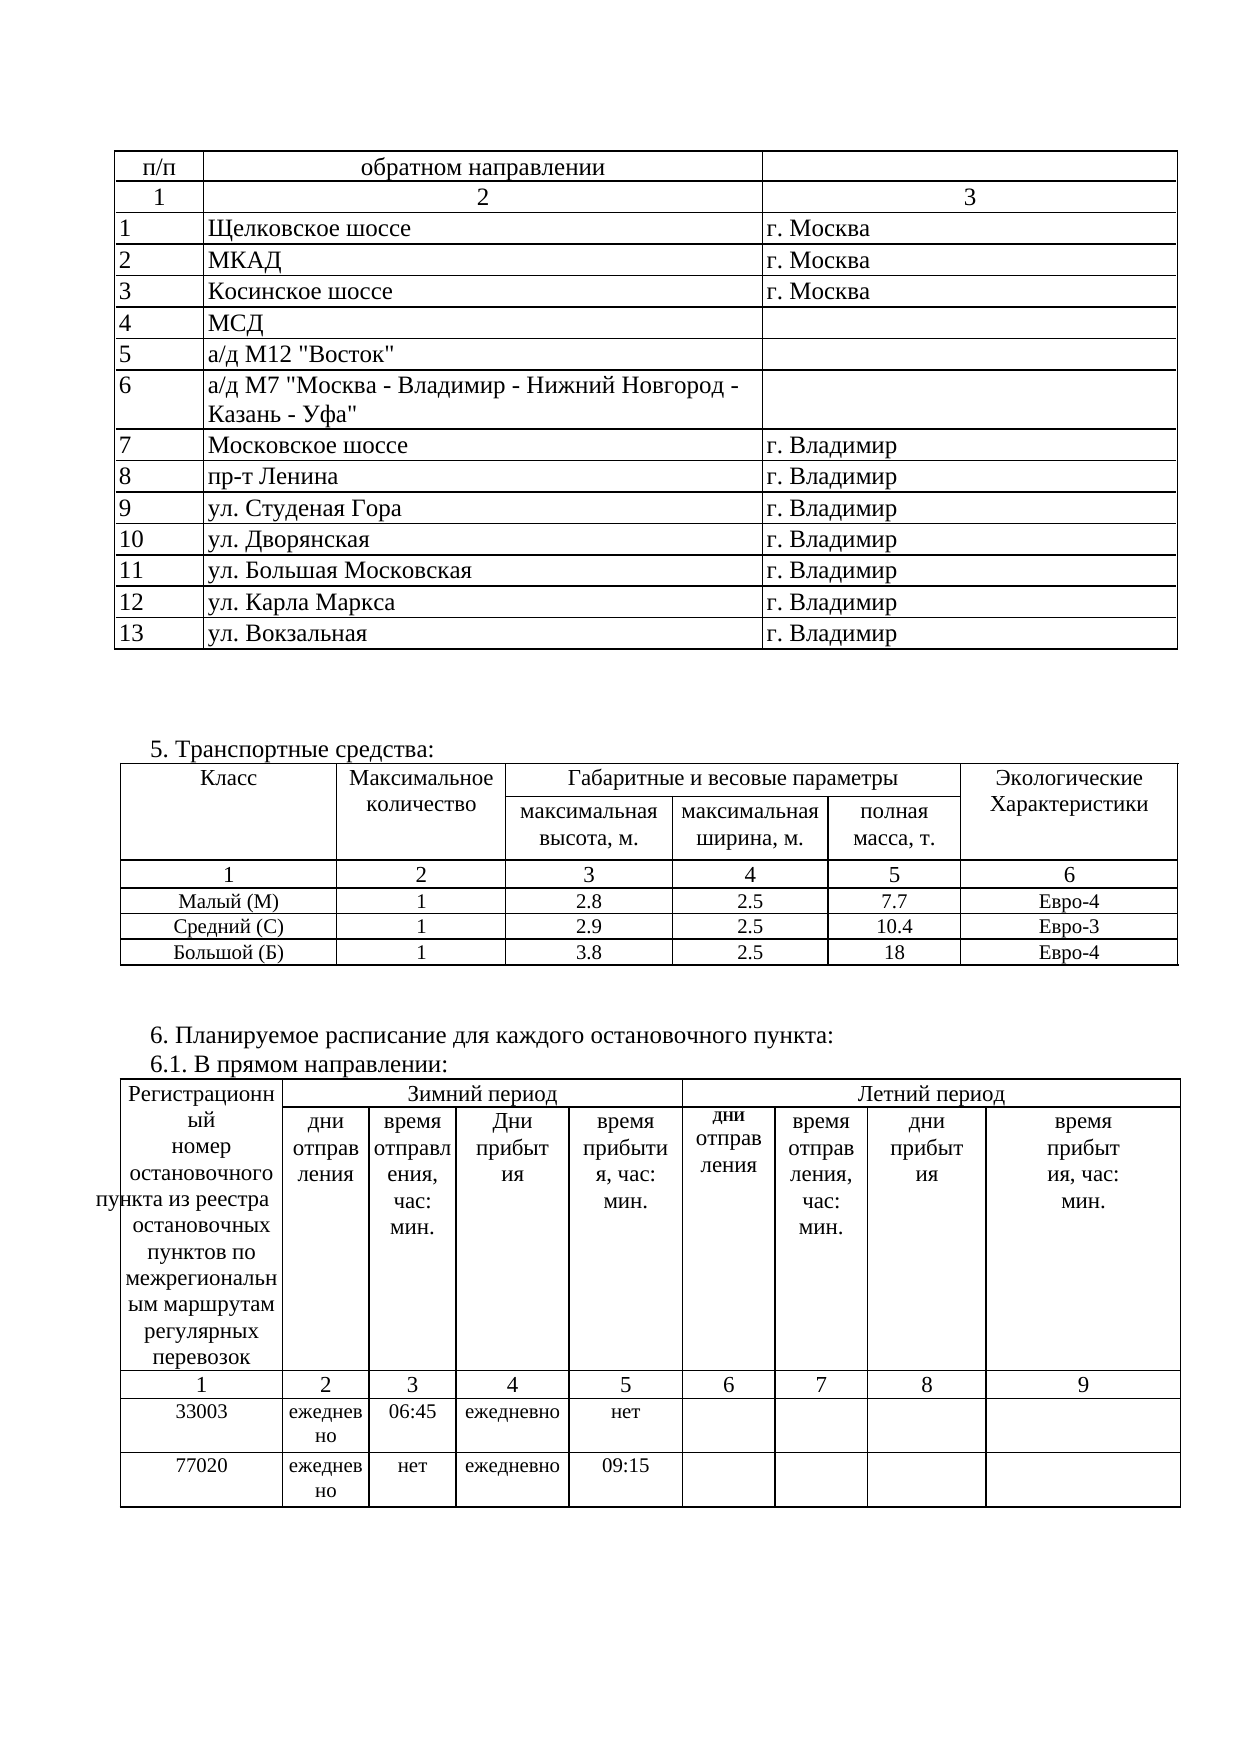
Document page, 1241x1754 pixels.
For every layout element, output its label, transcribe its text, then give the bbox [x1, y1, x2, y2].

table_cell [763, 369, 1177, 428]
table_cell 1 [121, 861, 336, 887]
table_header Летний период [683, 1080, 1180, 1106]
table_cell 2 [204, 182, 762, 212]
table_cell время отправл ения, час: мин. [370, 1108, 455, 1369]
table_cell 2.5 [673, 889, 827, 913]
table_cell 5 [829, 861, 960, 887]
table_cell 2.8 [506, 889, 672, 913]
table_header Максимальное количество [337, 764, 505, 859]
table_cell 5 [570, 1371, 682, 1397]
table_cell дни прибыт ия [868, 1108, 985, 1369]
table_cell Косинское шоссе [204, 276, 762, 306]
table_cell 4 [457, 1371, 568, 1397]
table_cell [987, 1399, 1180, 1452]
table_cell г. Москва [763, 275, 1177, 306]
table_cell МСД [204, 308, 762, 338]
table_cell 3 [370, 1371, 455, 1397]
table_cell [987, 1453, 1180, 1506]
table_cell г. Владимир [763, 585, 1177, 617]
table_cell Московское шоссе [204, 430, 762, 459]
table_cell 77020 [121, 1453, 282, 1506]
table_cell 1 [115, 181, 203, 212]
table_cell ДНИ отправ ления [683, 1108, 774, 1369]
table_cell 33003 [121, 1399, 282, 1452]
table_cell 7 [776, 1371, 867, 1397]
table_cell 2.5 [673, 914, 827, 938]
table_cell 8 [115, 461, 203, 491]
table_cell 1 [337, 889, 505, 913]
table_cell нет [370, 1453, 455, 1506]
table_cell [683, 1399, 774, 1452]
table_cell пр-т Ленина [204, 461, 762, 491]
text 5. Транспортные средства: [150, 734, 1090, 762]
table_cell 09:15 [570, 1453, 682, 1506]
table_cell г. Владимир [763, 617, 1177, 648]
table_cell Евро-4 [961, 940, 1177, 964]
table_cell время отправ ления, час: мин. [776, 1108, 867, 1369]
table_cell Евро-4 [961, 889, 1177, 913]
table_cell Большой (Б) [121, 940, 336, 964]
table_cell 2 [283, 1371, 368, 1397]
table_cell [868, 1453, 985, 1506]
table_cell г. Владимир [763, 554, 1177, 585]
table_cell 2.9 [506, 914, 672, 938]
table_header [204, 152, 762, 180]
table_cell время прибыти я, час: мин. [570, 1108, 682, 1369]
table_cell ежедневно [283, 1453, 368, 1506]
table_cell 13 [115, 618, 203, 648]
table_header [121, 1080, 282, 1369]
table_header Экологические Характеристики [961, 764, 1177, 859]
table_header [763, 152, 1177, 180]
table_cell ежедневно [457, 1453, 568, 1506]
table_cell а/д М7 "Москва - Владимир - Нижний Новгород - Казань - Уфа" [204, 371, 762, 428]
table_cell ул. Карла Маркса [204, 587, 762, 617]
table_cell г. Москва [763, 243, 1177, 275]
table_cell ул. Дворянская [204, 524, 762, 554]
table_cell 6 [115, 370, 203, 428]
table_cell ул. Вокзальная [204, 618, 762, 648]
table_cell ежедневно [457, 1399, 568, 1452]
table_cell 2 [115, 244, 203, 275]
table_cell 4 [115, 307, 203, 338]
table_cell 3 [115, 276, 203, 306]
table_cell 11 [115, 555, 203, 585]
table_cell 10 [115, 524, 203, 554]
text 6.1. В прямом направлении: [150, 1049, 1090, 1078]
table_cell а/д М12 "Восток" [204, 339, 762, 369]
table_header Зимний период [283, 1080, 682, 1106]
table_cell 1 [121, 1371, 282, 1397]
table_cell 2 [337, 861, 505, 887]
table_cell 06:45 [370, 1399, 455, 1452]
table_cell г. Владимир [763, 428, 1177, 459]
table_cell время прибыт ия, час: мин. [987, 1108, 1180, 1369]
table_cell 1 [115, 213, 203, 243]
table_cell 3.8 [506, 940, 672, 964]
table_cell [683, 1453, 774, 1506]
table_header N п/п [115, 152, 203, 180]
table_cell 6 [961, 861, 1177, 887]
table_header Класс [121, 764, 336, 859]
table_cell Малый (М) [121, 889, 336, 913]
table_cell дни отправ ления [283, 1108, 368, 1369]
table_cell 9 [115, 492, 203, 522]
table_cell Щелковское шоссе [204, 213, 762, 243]
table_cell Дни прибыт ия [457, 1108, 568, 1369]
table_cell 2.5 [673, 940, 827, 964]
table_cell ул. Студеная Гора [204, 493, 762, 522]
table_cell г. Москва [763, 212, 1177, 243]
table_cell [868, 1399, 985, 1452]
table_cell 1 [337, 914, 505, 938]
table_cell 18 [829, 940, 960, 964]
table_cell полная масса, т. [829, 797, 960, 859]
table_cell максимальная высота, м. [506, 797, 672, 859]
table_cell МКАД [204, 245, 762, 275]
table_cell 12 [115, 586, 203, 617]
table_cell максимальная ширина, м. [673, 797, 827, 859]
table_cell 10.4 [829, 914, 960, 938]
table_cell г. Владимир [763, 523, 1177, 554]
table_cell Средний (С) [121, 914, 336, 938]
table_cell г. Владимир [763, 460, 1177, 491]
table_cell 9 [987, 1371, 1180, 1397]
table_cell ул. Большая Московская [204, 556, 762, 585]
table_cell 6 [683, 1371, 774, 1397]
table_cell 3 [506, 861, 672, 887]
table_cell 3 [763, 180, 1177, 212]
table_cell г. Владимир [763, 491, 1177, 522]
table_cell [763, 306, 1177, 338]
table_cell [776, 1399, 867, 1452]
table_cell 7 [115, 429, 203, 459]
table_cell 7.7 [829, 889, 960, 913]
table_cell 4 [673, 861, 827, 887]
table_cell ежедневно [283, 1399, 368, 1452]
table_cell [763, 338, 1177, 369]
table_cell нет [570, 1399, 682, 1452]
table_cell 5 [115, 339, 203, 369]
table_cell Евро-3 [961, 914, 1177, 938]
text 6. Планируемое расписание для каждого остановочного пункта: [150, 1021, 1090, 1049]
table_cell 1 [337, 940, 505, 964]
table_header Габаритные и весовые параметры [506, 764, 960, 796]
table_cell 8 [868, 1371, 985, 1397]
table_cell [776, 1453, 867, 1506]
